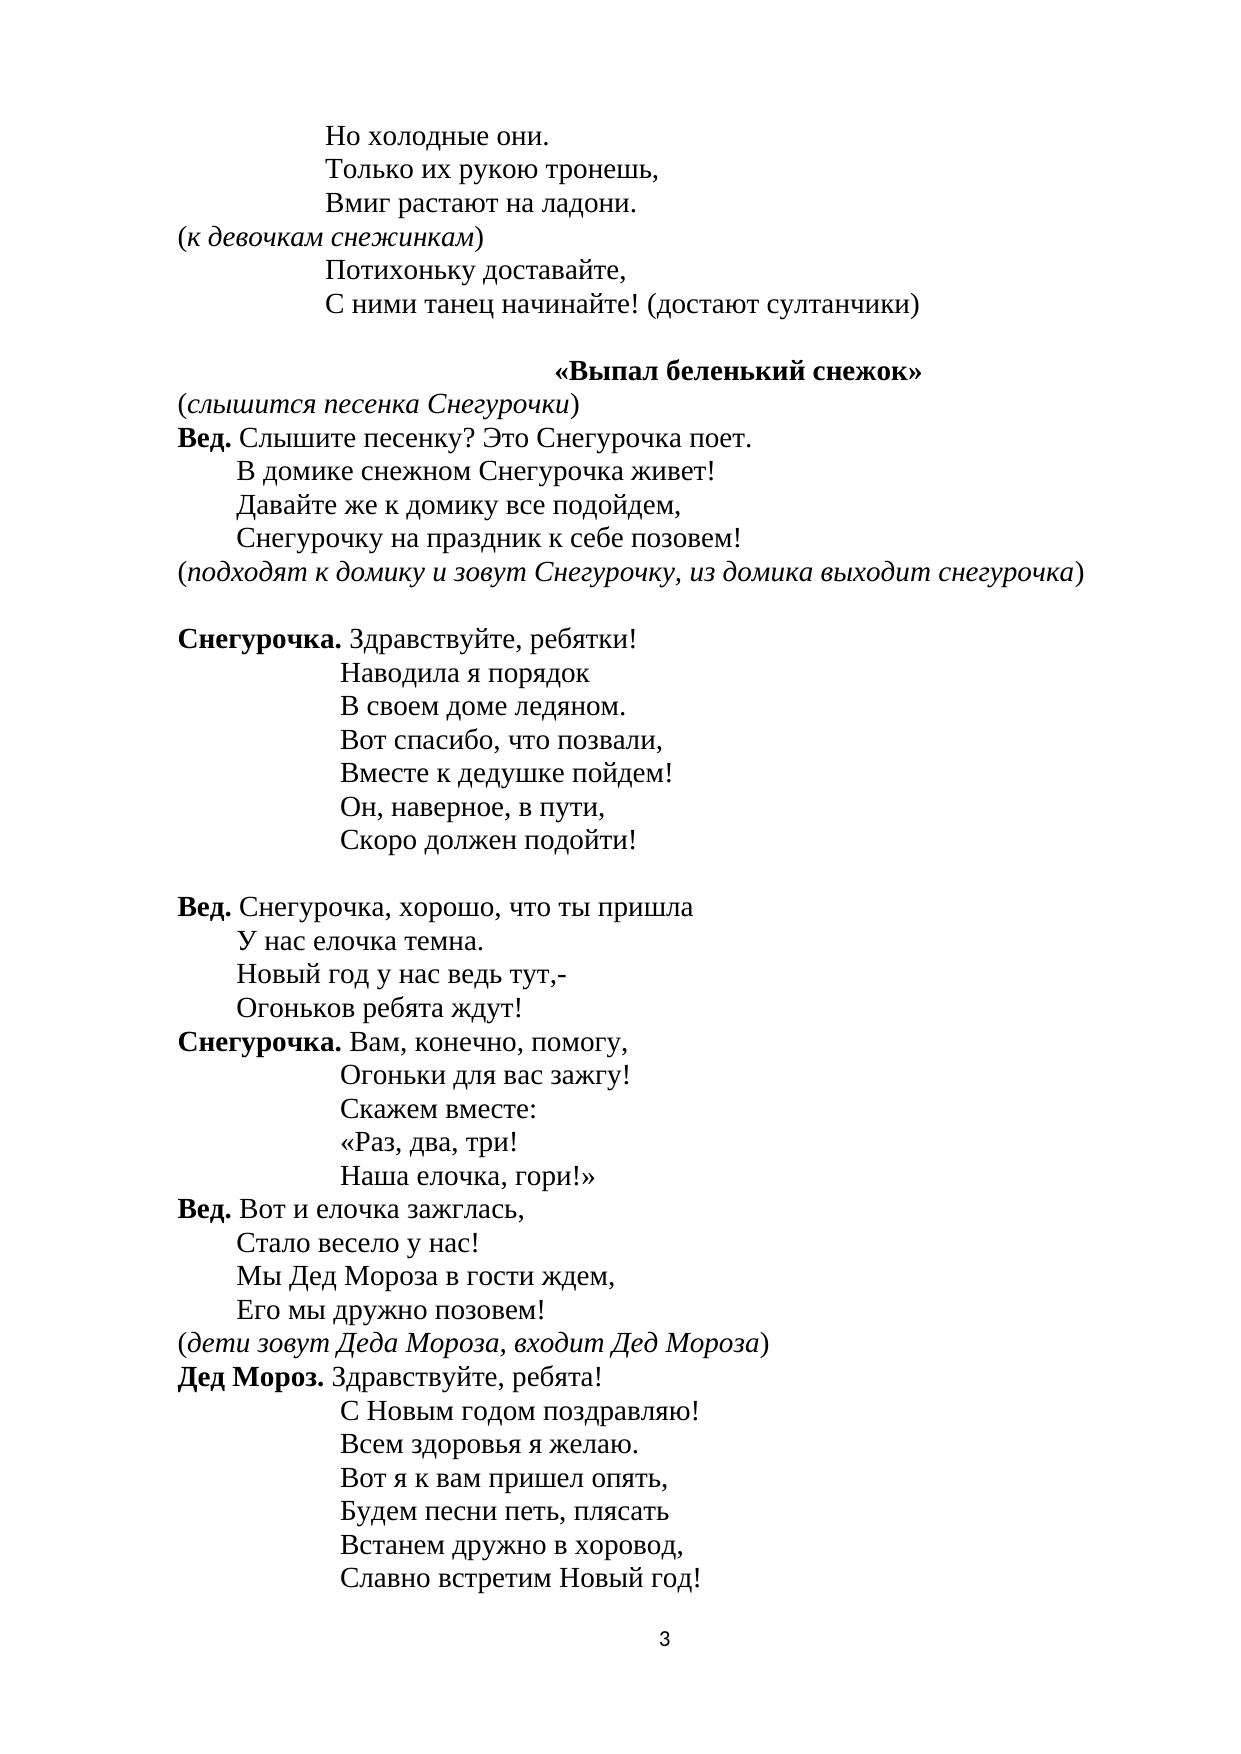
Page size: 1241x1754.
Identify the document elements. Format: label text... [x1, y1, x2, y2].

text Только их рукою тронешь, [325, 152, 1152, 185]
text Скоро должен подойти! [340, 822, 1152, 856]
text Вед. Вот и елочка зажглась, [177, 1191, 1152, 1225]
text Новый год у нас ведь тут,- [236, 957, 1152, 990]
text Огоньков ребята ждут! [236, 990, 1152, 1024]
text Стало весело у нас! [236, 1225, 1152, 1258]
text (подходят к домику и зовут Снегурочку, из домика выходит снегурочка) [177, 554, 1152, 588]
text Его мы дружно позовем! [236, 1292, 1152, 1326]
text Наводила я порядок [340, 655, 1152, 688]
text Снегурочку на праздник к себе позовем! [236, 521, 1152, 554]
text (к девочкам снежинкам) [177, 219, 1152, 252]
text Вместе к дедушке пойдем! [340, 755, 1152, 789]
text Он, наверное, в пути, [340, 789, 1152, 822]
text «Раз, два, три! [340, 1124, 1152, 1158]
text С ними танец начинайте! (достают султанчики) [325, 286, 1152, 319]
text Вот я к вам пришел опять, [340, 1460, 1152, 1493]
text «Выпал беленький снежок» [325, 353, 1152, 386]
text Вед. Снегурочка, хорошо, что ты пришла [177, 889, 1152, 923]
text Вот спасибо, что позвали, [340, 722, 1152, 755]
text Снегурочка. Здравствуйте, ребятки! [177, 621, 1152, 655]
text Снегурочка. Вам, конечно, помогу, [177, 1024, 1152, 1057]
text (слышится песенка Снегурочки) [177, 386, 1152, 420]
text У нас елочка темна. [236, 923, 1152, 957]
text (дети зовут Деда Мороза, входит Дед Мороза) [177, 1326, 1152, 1359]
text Потихоньку доставайте, [325, 252, 1152, 286]
text Наша елочка, гори!» [340, 1158, 1152, 1191]
text Встанем дружно в хоровод, [340, 1527, 1152, 1560]
text В домике снежном Снегурочка живет! [236, 453, 1152, 487]
text Скажем вместе: [340, 1091, 1152, 1124]
text Всем здоровья я желаю. [340, 1426, 1152, 1460]
text Вед. Слышите песенку? Это Снегурочка поет. [177, 420, 1152, 453]
text Но холодные они. [325, 118, 1152, 152]
text Славно встретим Новый год! [340, 1560, 1152, 1594]
text В своем доме ледяном. [340, 688, 1152, 722]
text Будем песни петь, плясать [340, 1493, 1152, 1527]
text С Новым годом поздравляю! [340, 1393, 1152, 1426]
text Дед Мороз. Здравствуйте, ребята! [177, 1359, 1152, 1393]
text Вмиг растают на ладони. [325, 185, 1152, 219]
text Давайте же к домику все подойдем, [236, 487, 1152, 521]
text Мы Дед Мороза в гости ждем, [236, 1258, 1152, 1292]
text Огоньки для вас зажгу! [340, 1057, 1152, 1091]
